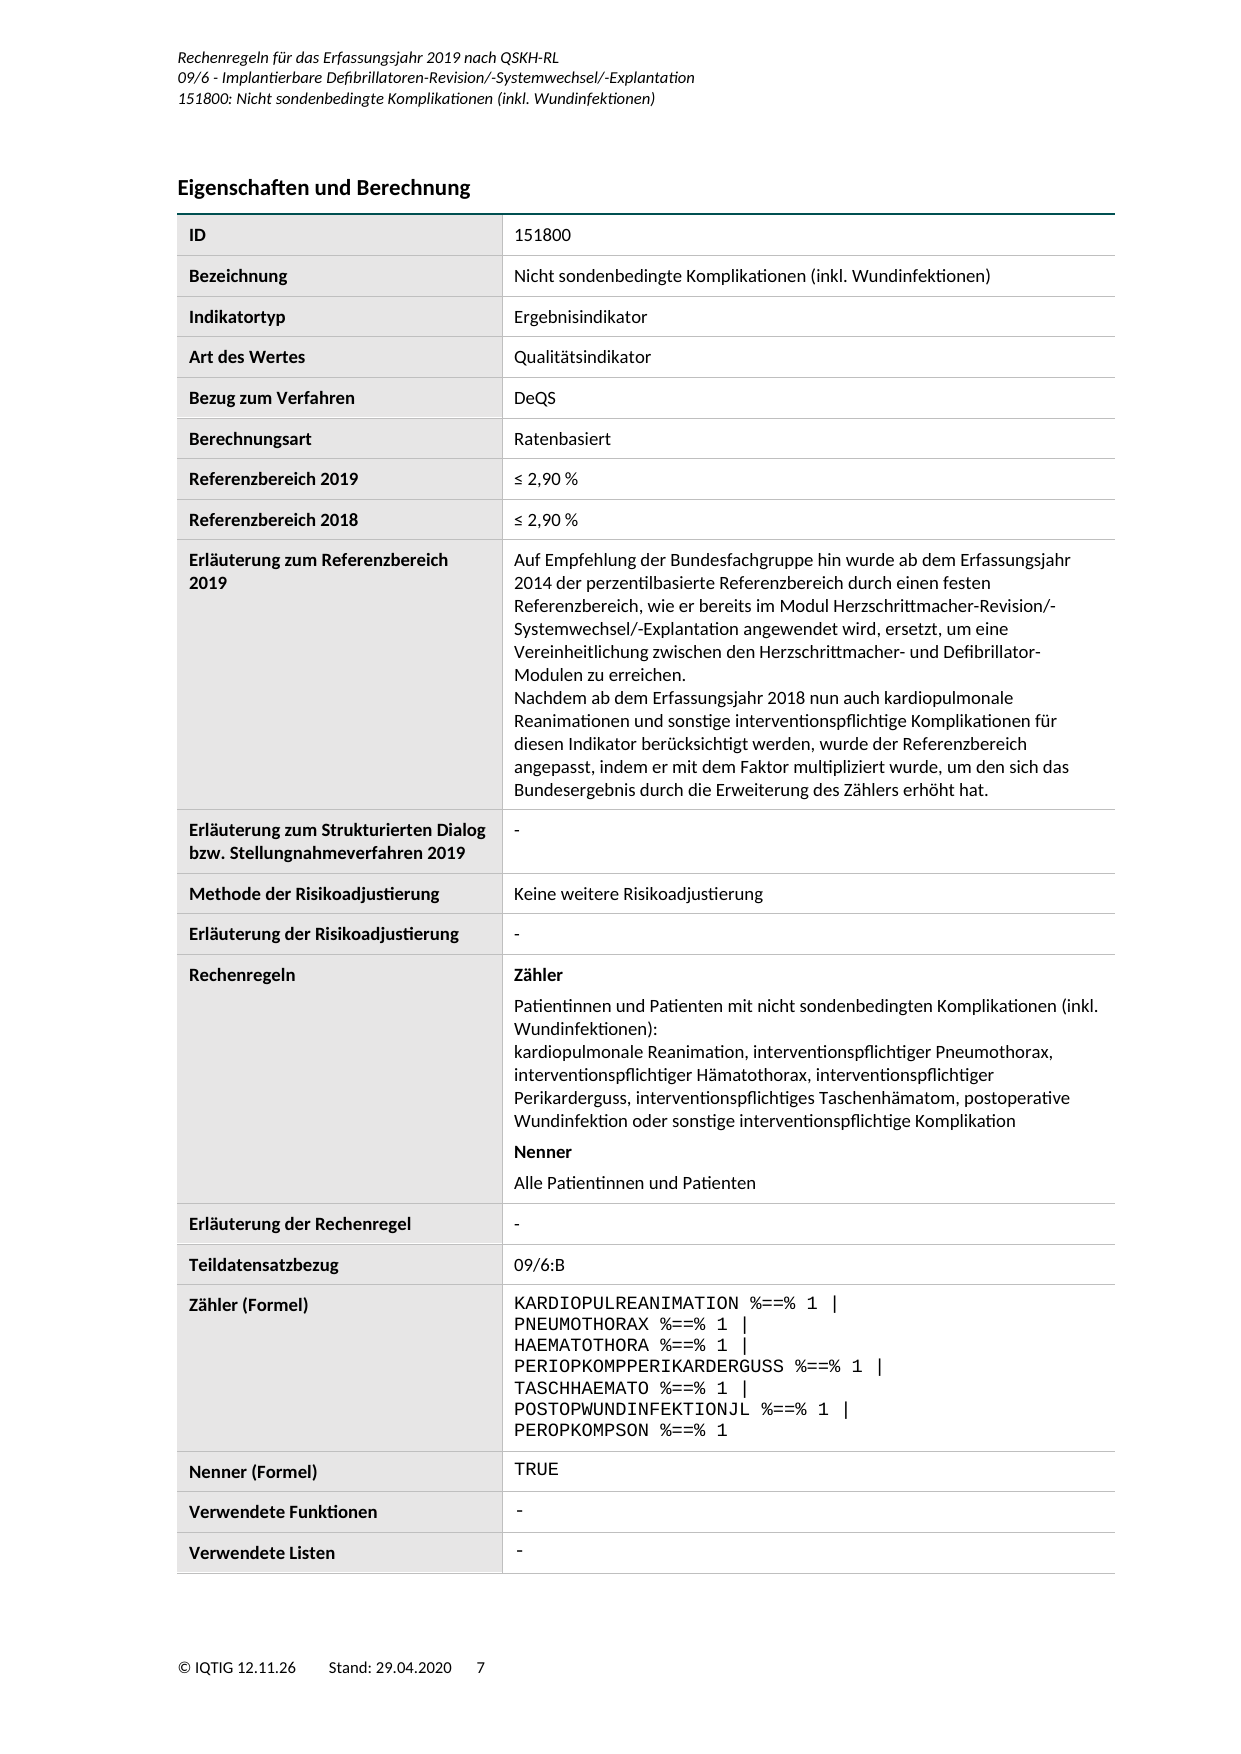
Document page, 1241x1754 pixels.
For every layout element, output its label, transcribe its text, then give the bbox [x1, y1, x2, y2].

table_cell - [503, 810, 1115, 873]
table_cell - [503, 1204, 1115, 1243]
table_cell Erläuterung der Risikoadjustierung [177, 914, 502, 954]
table_cell ≤ 2,90 % [503, 500, 1115, 539]
table_cell Art des Wertes [177, 337, 502, 377]
table_cell Qualitätsindikator [503, 337, 1115, 377]
table_cell Erläuterung zum Strukturierten Dialog bzw. Stellungnahmeverfahren 2019 [177, 810, 502, 873]
table_cell Referenzbereich 2019 [177, 459, 502, 499]
table_cell Berechnungsart [177, 419, 502, 458]
table_cell Verwendete Listen [177, 1533, 502, 1572]
table_cell Teildatensatzbezug [177, 1245, 502, 1284]
table_cell - [503, 1492, 1115, 1532]
table_cell Erläuterung zum Referenzbereich 2019 [177, 540, 502, 809]
table_cell - [503, 1533, 1115, 1572]
table_cell - [503, 914, 1115, 954]
table_cell Ergebnisindikator [503, 297, 1115, 336]
table_cell 09/6:B [503, 1245, 1115, 1284]
table_cell Bezeichnung [177, 256, 502, 296]
table_cell Nicht sondenbedingte Komplikationen (inkl. Wundinfektionen) [503, 256, 1115, 296]
table_cell Bezug zum Verfahren [177, 378, 502, 417]
table_header 151800 [503, 215, 1115, 255]
table_cell ≤ 2,90 % [503, 459, 1115, 499]
table_cell Referenzbereich 2018 [177, 500, 502, 539]
table_cell TRUE [503, 1452, 1115, 1491]
table_cell Nenner (Formel) [177, 1452, 502, 1491]
table_cell Erläuterung der Rechenregel [177, 1204, 502, 1243]
table_cell Zähler (Formel) [177, 1285, 502, 1451]
table_cell Keine weitere Risikoadjustierung [503, 874, 1115, 913]
table_header ID [177, 215, 502, 255]
text Eigenschaften und Berechnung [177, 173, 1122, 201]
table_cell Methode der Risikoadjustierung [177, 874, 502, 913]
table_cell DeQS [503, 378, 1115, 417]
table_cell Indikatortyp [177, 297, 502, 336]
table_cell Auf Empfehlung der Bundesfachgruppe hin wurde ab dem Erfassungsjahr 2014 der perzentilbasierte Referenzbereich durch einen festen Referenzbereich, wie er bereits im Modul Herzschrittmacher-Revision/-Systemwechsel/-Explantation angewendet wird, ersetzt, um eine Vereinheitlichung zwischen den Herzschrittmacher- und Defibrillator-Modulen zu erreichen. Nachdem ab dem Erfassungsjahr 2018 nun auch kardiopulmonale Reanimationen und sonstige interventionspflichtige Komplikationen für diesen Indikator berücksichtigt werden, wurde der Referenzbereich angepasst, indem er mit dem Faktor multipliziert wurde, um den sich das Bundesergebnis durch die Erweiterung des Zählers erhöht hat. [503, 540, 1115, 809]
table_cell Rechenregeln [177, 955, 502, 1203]
table_cell Ratenbasiert [503, 419, 1115, 458]
table_cell Verwendete Funktionen [177, 1492, 502, 1532]
table_cell Zähler Patientinnen und Patienten mit nicht sondenbedingten Komplikationen (inkl. Wundinfektionen): kardiopulmonale Reanimation, interventionspflichtiger Pneumothorax, interventionspflichtiger Hämatothorax, interventionspflichtiger Perikarderguss, interventionspflichtiges Taschenhämatom, postoperative Wundinfektion oder sonstige interventionspflichtige Komplikation Nenner Alle Patientinnen und Patienten [503, 955, 1115, 1203]
table_cell KARDIOPULREANIMATION %==% 1 | PNEUMOTHORAX %==% 1 | HAEMATOTHORA %==% 1 | PERIOPKOMPPERIKARDERGUSS %==% 1 | TASCHHAEMATO %==% 1 | POSTOPWUNDINFEKTIONJL %==% 1 | PEROPKOMPSON %==% 1 [503, 1285, 1115, 1451]
